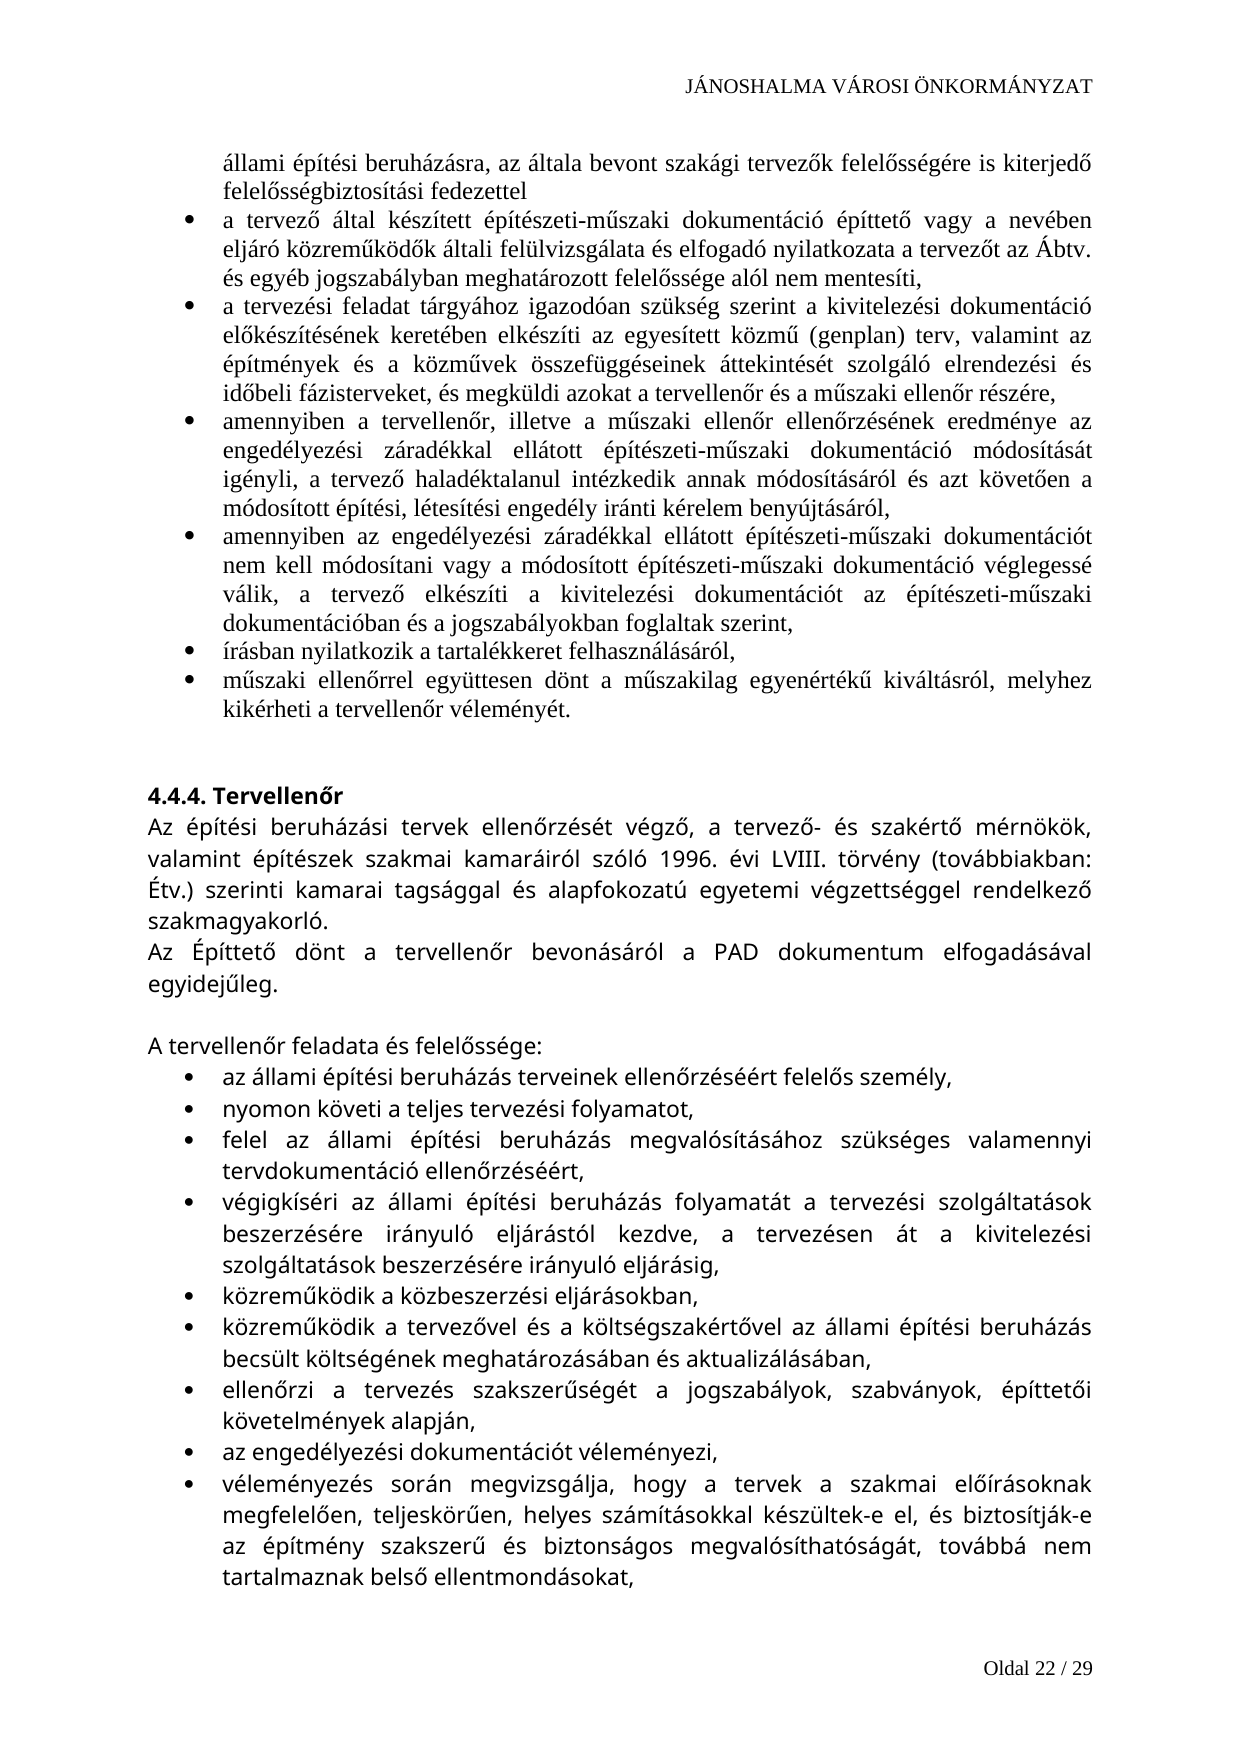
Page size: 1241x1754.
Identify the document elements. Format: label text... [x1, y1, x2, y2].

list ellenőrzi a tervezés szakszerűségét a jogszabályok, szabványok, építtetői követelmények alapján, [185, 1374, 1093, 1436]
list a tervező által készített építészeti-műszaki dokumentáció építtető vagy a nevében eljáró közreműködők általi felülvizsgálata és elfogadó nyilatkozata a tervezőt az Ábtv. és egyéb jogszabályban meghatározott felelőssége alól nem mentesíti, [185, 205, 1093, 291]
list közreműködik a közbeszerzési eljárásokban, [185, 1280, 1093, 1311]
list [185, 148, 1093, 205]
list amennyiben az engedélyezési záradékkal ellátott építészeti-műszaki dokumentációt nem kell módosítani vagy a módosított építészeti-műszaki dokumentáció véglegessé válik, a tervező elkészíti a kivitelezési dokumentációt az építészeti-műszaki dokumentációban és a jogszabályokban foglaltak szerint, [185, 521, 1093, 636]
text Az Építtető dönt a tervellenőr bevonásáról a PAD dokumentum elfogadásával egyidejűleg. [148, 936, 1093, 999]
list nyomon követi a teljes tervezési folyamatot, [185, 1093, 1093, 1124]
subtitle 4.4.4. Tervellenőr [148, 780, 1093, 811]
list végigkíséri az állami építési beruházás folyamatát a tervezési szolgáltatások beszerzésére irányuló eljárástól kezdve, a tervezésen át a kivitelezési szolgáltatások beszerzésére irányuló eljárásig, [185, 1186, 1093, 1280]
list véleményezés során megvizsgálja, hogy a tervek a szakmai előírásoknak megfelelően, teljeskörűen, helyes számításokkal készültek-e el, és biztosítják-e az építmény szakszerű és biztonságos megvalósíthatóságát, továbbá nem tartalmaznak belső ellentmondásokat, [185, 1468, 1093, 1593]
list amennyiben a tervellenőr, illetve a műszaki ellenőr ellenőrzésének eredménye az engedélyezési záradékkal ellátott építészeti-műszaki dokumentáció módosítását igényli, a tervező haladéktalanul intézkedik annak módosításáról és azt követően a módosított építési, létesítési engedély iránti kérelem benyújtásáról, [185, 406, 1093, 521]
list írásban nyilatkozik a tartalékkeret felhasználásáról, [185, 636, 1093, 665]
text A tervellenőr feladata és felelőssége: [148, 1030, 1093, 1061]
list az állami építési beruházás terveinek ellenőrzéséért felelős személy, [185, 1061, 1093, 1093]
list a tervezési feladat tárgyához igazodóan szükség szerint a kivitelezési dokumentáció előkészítésének keretében elkészíti az egyesített közmű (genplan) terv, valamint az építmények és a közművek összefüggéseinek áttekintését szolgáló elrendezési és időbeli fázisterveket, és megküldi azokat a tervellenőr és a műszaki ellenőr részére, [185, 291, 1093, 406]
list műszaki ellenőrrel együttesen dönt a műszakilag egyenértékű kiváltásról, melyhez kikérheti a tervellenőr véleményét. [185, 665, 1093, 723]
list közreműködik a tervezővel és a költségszakértővel az állami építési beruházás becsült költségének meghatározásában és aktualizálásában, [185, 1311, 1093, 1374]
list az engedélyezési dokumentációt véleményezi, [185, 1436, 1093, 1468]
list felel az állami építési beruházás megvalósításához szükséges valamennyi tervdokumentáció ellenőrzéséért, [185, 1124, 1093, 1186]
text Az építési beruházási tervek ellenőrzését végző, a tervező- és szakértő mérnökök, valamint építészek szakmai kamaráiról szóló 1996. évi LVIII. törvény (továbbiakban: Étv.) szerinti kamarai tagsággal és alapfokozatú egyetemi végzettséggel rendelkező szakmagyakorló. [148, 811, 1093, 936]
